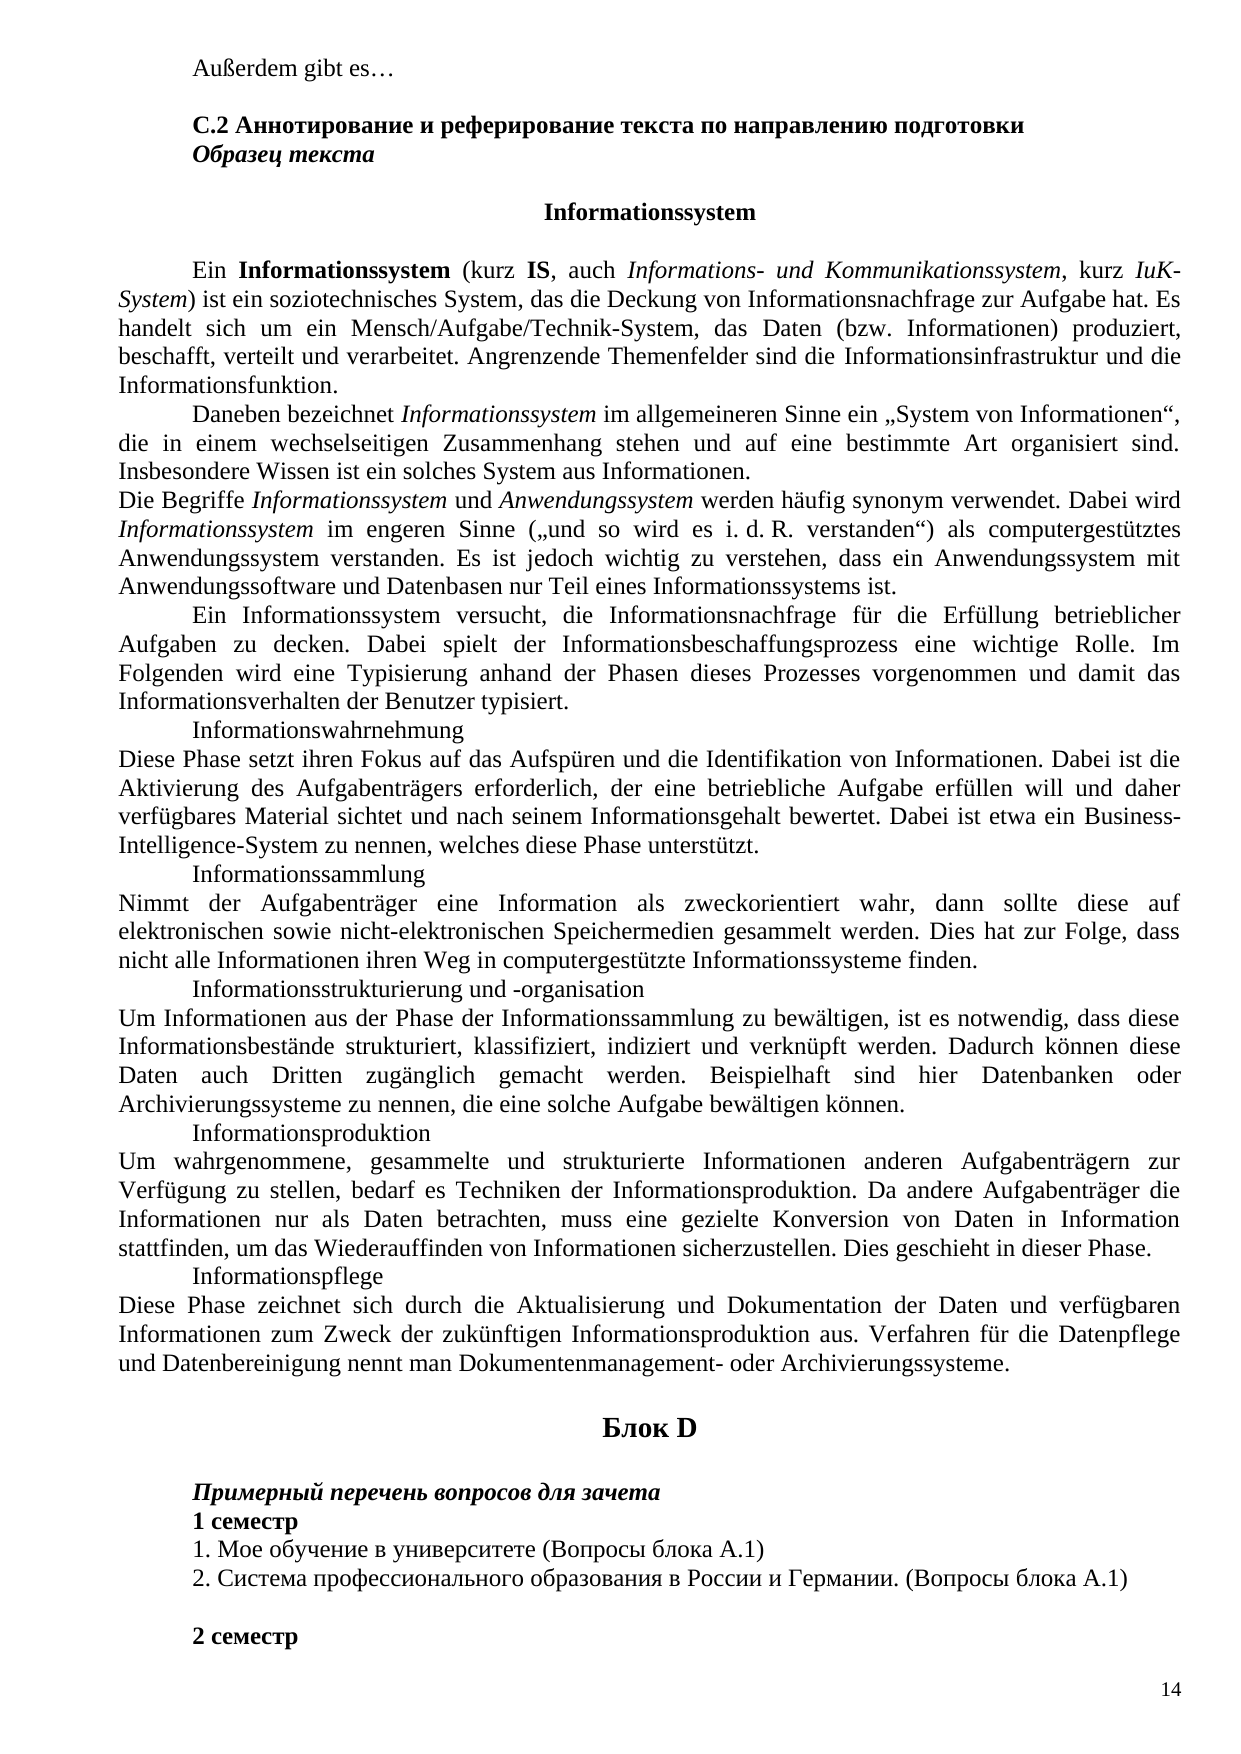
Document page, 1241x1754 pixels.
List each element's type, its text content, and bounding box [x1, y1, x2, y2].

text Informationsproduktion [118, 1118, 1181, 1146]
text Informationssammlung [118, 859, 1181, 888]
text Um Informationen aus der Phase der Informationssammlung zu bewältigen, ist es notwendig, dass diese Informationsbestände strukturiert, klassifiziert, indiziert und verknüpft werden. Dadurch können diese Daten auch Dritten zugänglich gemacht werden. Beispielhaft sind hier Datenbanken oder Archivierungssysteme zu nennen, die eine solche Aufgabe bewältigen können. [118, 1003, 1181, 1118]
text Informationswahrnehmung [118, 715, 1181, 744]
text Informationsstrukturierung und -organisation [118, 974, 1181, 1003]
text Die Begriffe Informationssystem und Anwendungssystem werden häufig synonym verwendet. Dabei wird Informationssystem im engeren Sinne („und so wird es i. d. R. verstanden“) als computergestütztes Anwendungssystem verstanden. Es ist jedoch wichtig zu verstehen, dass ein Anwendungssystem mit Anwendungssoftware und Datenbasen nur Teil eines Informationssystems ist. [118, 485, 1181, 600]
text 1. Мое обучение в университете (Вопросы блока А.1) [118, 1534, 1181, 1563]
text Um wahrgenommene, gesammelte und strukturierte Informationen anderen Aufgabenträgern zur Verfügung zu stellen, bedarf es Techniken der Informationsproduktion. Da andere Aufgabenträger die Informationen nur als Daten betrachten, muss eine gezielte Konversion von Daten in Information stattfinden, um das Wiederauffinden von Informationen sicherzustellen. Dies geschieht in dieser Phase. [118, 1146, 1181, 1261]
text Diese Phase setzt ihren Fokus auf das Aufspüren und die Identifikation von Informationen. Dabei ist die Aktivierung des Aufgabenträgers erforderlich, der eine betriebliche Aufgabe erfüllen will und daher verfügbares Material sichtet und nach seinem Informationsgehalt bewertet. Dabei ist etwa ein Business-Intelligence-System zu nennen, welches diese Phase unterstützt. [118, 744, 1181, 859]
text Informationspflege [118, 1261, 1181, 1290]
text Diese Phase zeichnet sich durch die Aktualisierung und Dokumentation der Daten und verfügbaren Informationen zum Zweck der zukünftigen Informationsproduktion aus. Verfahren für die Datenpflege und Datenbereinigung nennt man Dokumentenmanagement- oder Archivierungssysteme. [118, 1290, 1181, 1376]
text С.2 Аннотирование и реферирование текста по направлению подготовки [118, 111, 1181, 139]
text 2. Система профессионального образования в России и Германии. (Вопросы блока А.1) [118, 1563, 1181, 1592]
text Außerdem gibt es… [118, 53, 1181, 82]
text Ein Informationssystem versucht, die Informationsnachfrage für die Erfüllung betrieblicher Aufgaben zu decken. Dabei spielt der Informationsbeschaffungsprozess eine wichtige Rolle. Im Folgenden wird eine Typisierung anhand der Phasen dieses Prozesses vorgenommen und damit das Informationsverhalten der Benutzer typisiert. [118, 600, 1181, 715]
text Ein Informationssystem (kurz IS, auch Informations- und Kommunikationssystem, kurz IuK-System) ist ein soziotechnisches System, das die Deckung von Informationsnachfrage zur Aufgabe hat. Es handelt sich um ein Mensch/Aufgabe/Technik-System, das Daten (bzw. Informationen) produziert, beschafft, verteilt und verarbeitet. Angrenzende Themenfelder sind die Informationsinfrastruktur und die Informationsfunktion. [118, 255, 1181, 399]
text Образец текста [118, 139, 1181, 168]
text 2 семестр [118, 1621, 1181, 1649]
text Блок D [118, 1410, 1181, 1443]
text Informationssystem [118, 197, 1181, 226]
text Примерный перечень вопросов для зачета [118, 1477, 1181, 1506]
text Daneben bezeichnet Informationssystem im allgemeineren Sinne ein „System von Informationen“, die in einem wechselseitigen Zusammenhang stehen und auf eine bestimmte Art organisiert sind. Insbesondere Wissen ist ein solches System aus Informationen. [118, 399, 1181, 485]
text 1 семестр [118, 1506, 1181, 1534]
text Nimmt der Aufgabenträger eine Information als zweckorientiert wahr, dann sollte diese auf elektronischen sowie nicht-elektronischen Speichermedien gesammelt werden. Dies hat zur Folge, dass nicht alle Informationen ihren Weg in computergestützte Informationssysteme finden. [118, 888, 1181, 974]
